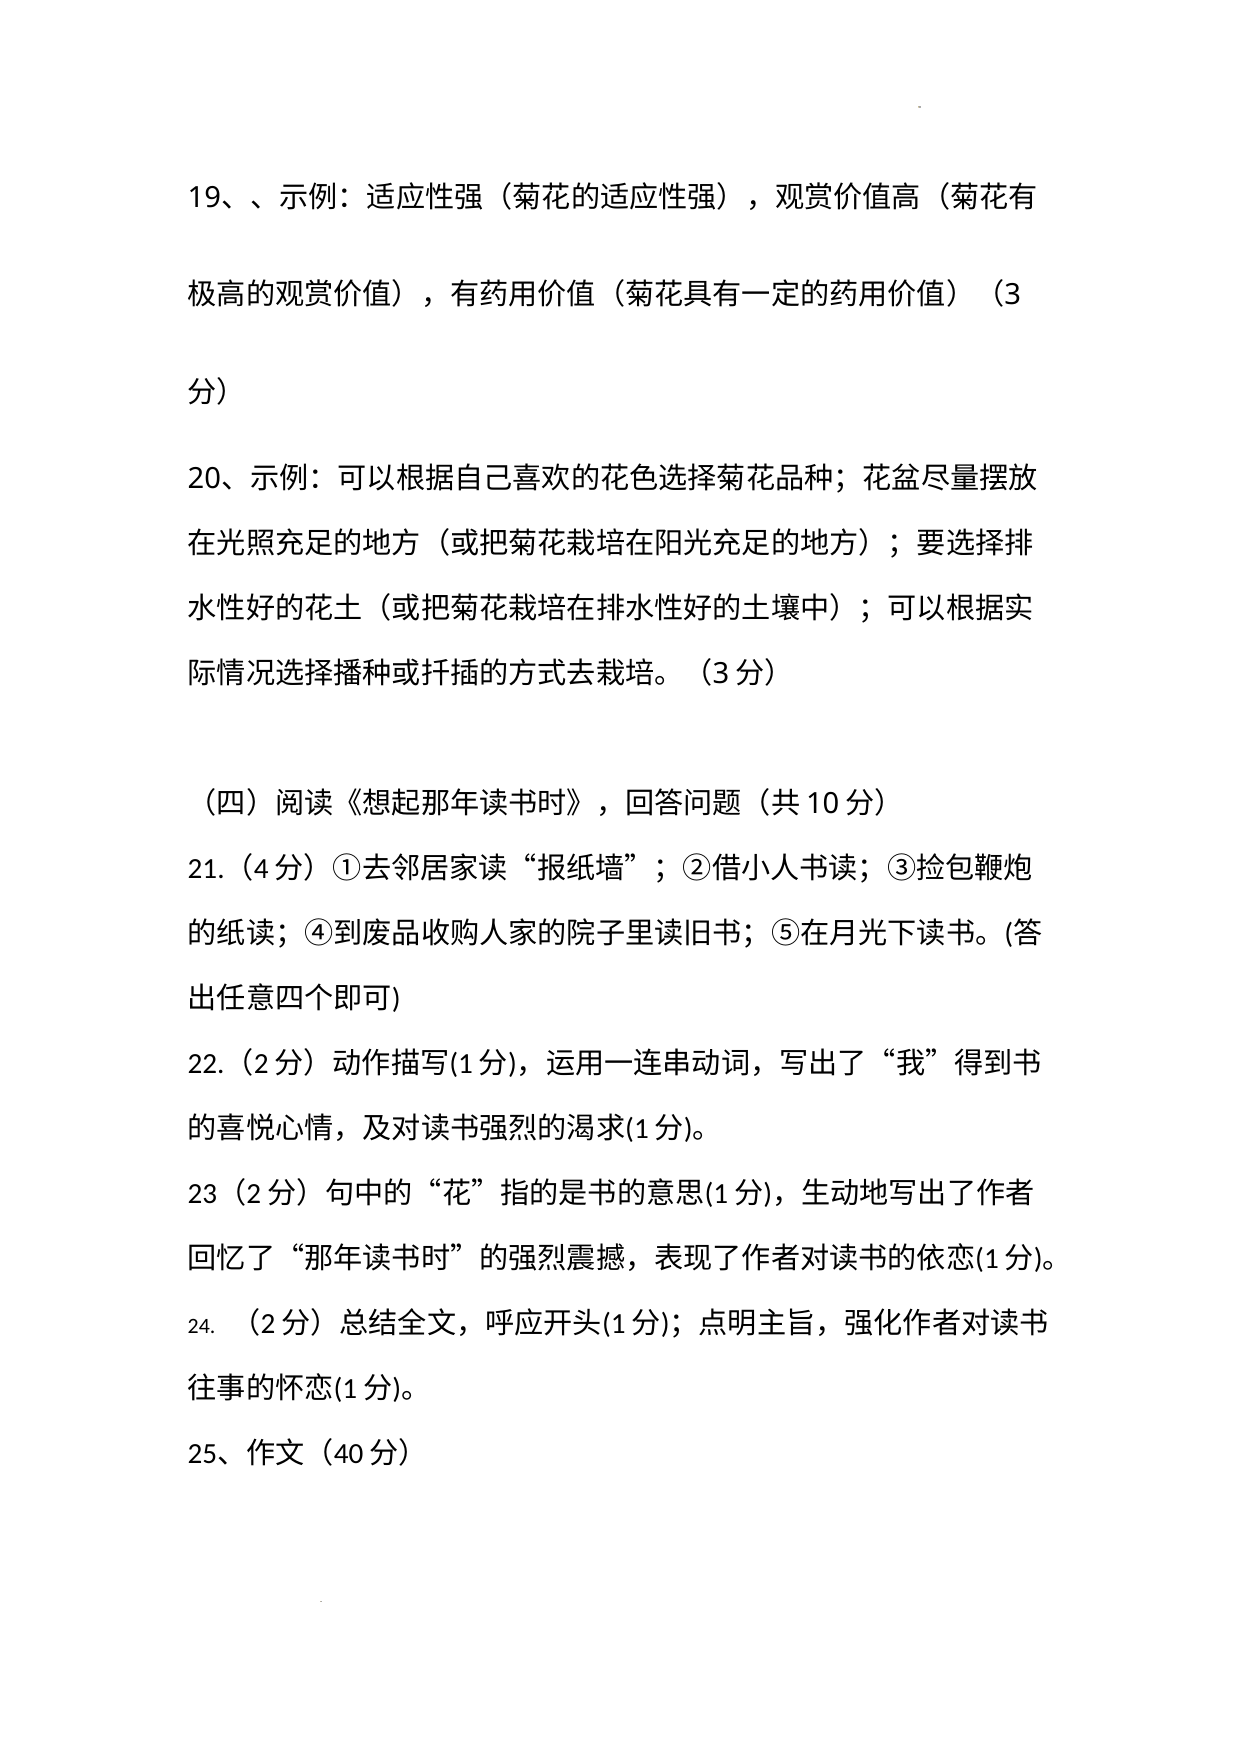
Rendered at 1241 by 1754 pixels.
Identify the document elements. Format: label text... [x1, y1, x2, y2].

text 25、作文（40分） [187, 1418, 1053, 1483]
list （四）阅读《想起那年读书时》，回答问题（共10分） [187, 768, 1053, 833]
list 20、示例：可以根据自己喜欢的花色选择菊花品种；花盆尽量摆放在光照充足的地方（或把菊花栽培在阳光充足的地方）；要选择排水性好的花土（或把菊花栽培在排水性好的土壤中）；可以根据实际情况选择播种或扦插的方式去栽培。（3分） [187, 443, 1053, 703]
text 19、、示例：适应性强（菊花的适应性强），观赏价值高（菊花有极高的观赏价值），有药用价值（菊花具有一定的药用价值）（3分） [187, 162, 1053, 422]
text 23（2分）句中的“花”指的是书的意思(1分)，生动地写出了作者回忆了“那年读书时”的强烈震撼，表现了作者对读书的依恋(1分)。 [187, 1158, 1053, 1288]
list （2分）总结全文，呼应开头(1分)；点明主旨，强化作者对读书往事的怀恋(1分)。 [187, 1288, 1053, 1418]
text 22.（2分）动作描写(1分)，运用一连串动词，写出了“我”得到书的喜悦心情，及对读书强烈的渴求(1分)。 [187, 1028, 1053, 1158]
text 21.（4分）①去邻居家读“报纸墙”；②借小人书读；③捡包鞭炮的纸读；④到废品收购人家的院子里读旧书；⑤在月光下读书。(答出任意四个即可) [187, 833, 1053, 1028]
